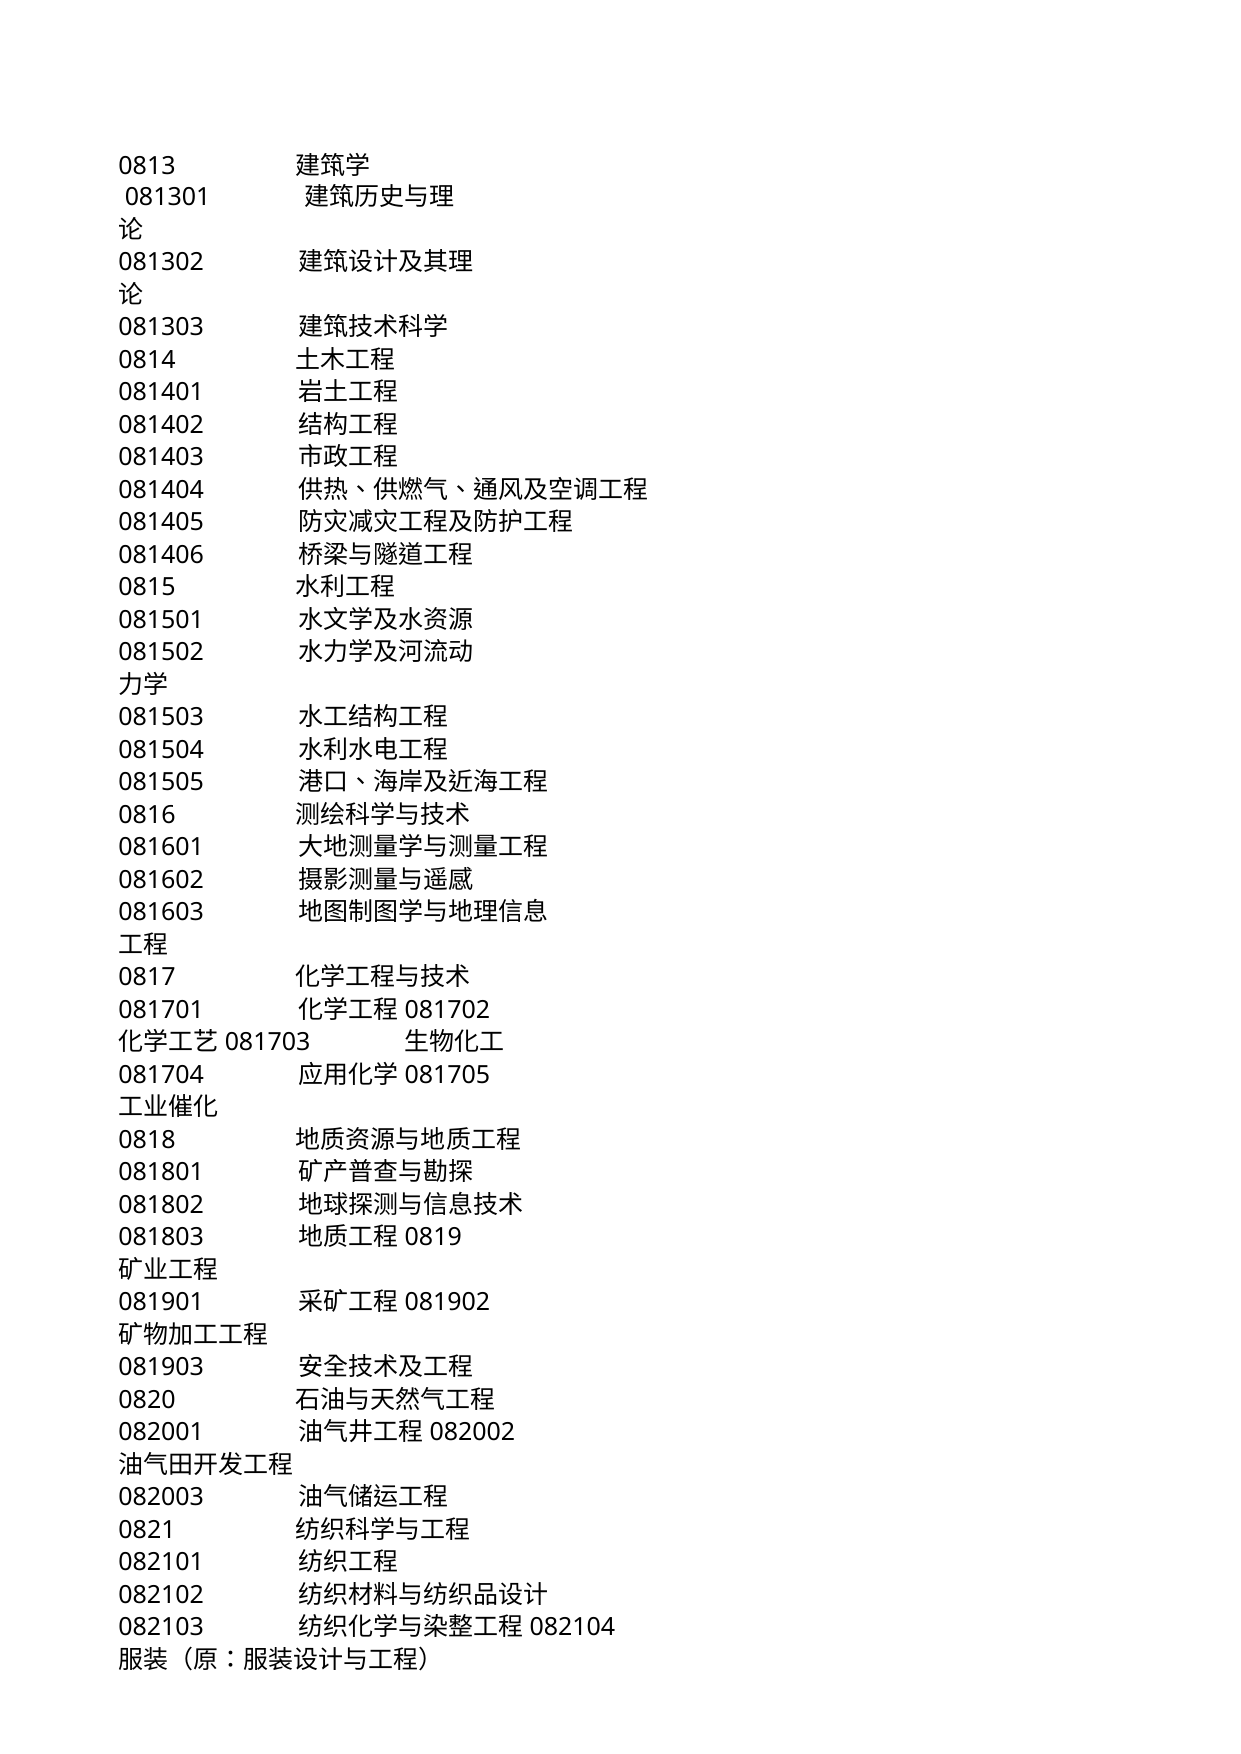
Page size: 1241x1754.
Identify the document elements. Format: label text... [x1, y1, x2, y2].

text 082102 纺织材料与纺织品设计 082103 纺织化学与染整工程 082104 服装（原：服装设计与工程） [118, 1577, 623, 1675]
text 081404 供热、供燃气、通风及空调工程 081405 防灾减灾工程及防护工程 081406 桥梁与隧道工程 [118, 472, 1230, 570]
text 0818 地质资源与地质工程 081801 矿产普查与勘探 081802 地球探测与信息技术 081803 地质工程 0819 矿业工程 081901 采矿工程 081902 矿物加工工程 081903 安全技术及工程 0820 石油与天然气工程 082001 油气井工程 082002 油气田开发工程 082003 油气储运工程 0821 纺织科学与工程 082101 纺织工程 [118, 1122, 525, 1577]
text 081505 港口、海岸及近海工程 0816 测绘科学与技术 081601 大地测量学与测量工程 081602 摄影测量与遥感 081603 地图制图学与地理信息工程 0817 化学工程与技术 081701 化学工程 081702 化学工艺 081703 生物化工 081704 应用化学 081705 工业催化 [118, 765, 548, 1122]
text 081301 建筑历史与理论 081302 建筑设计及其理论 081303 建筑技术科学 0814 土木工程 081401 岩土工程 081402 结构工程 081403 市政工程 [118, 180, 473, 472]
text 0813 建筑学 [118, 154, 1230, 180]
text 0815 水利工程 081501 水文学及水资源 081502 水力学及河流动力学 081503 水工结构工程 081504 水利水电工程 [118, 570, 473, 765]
